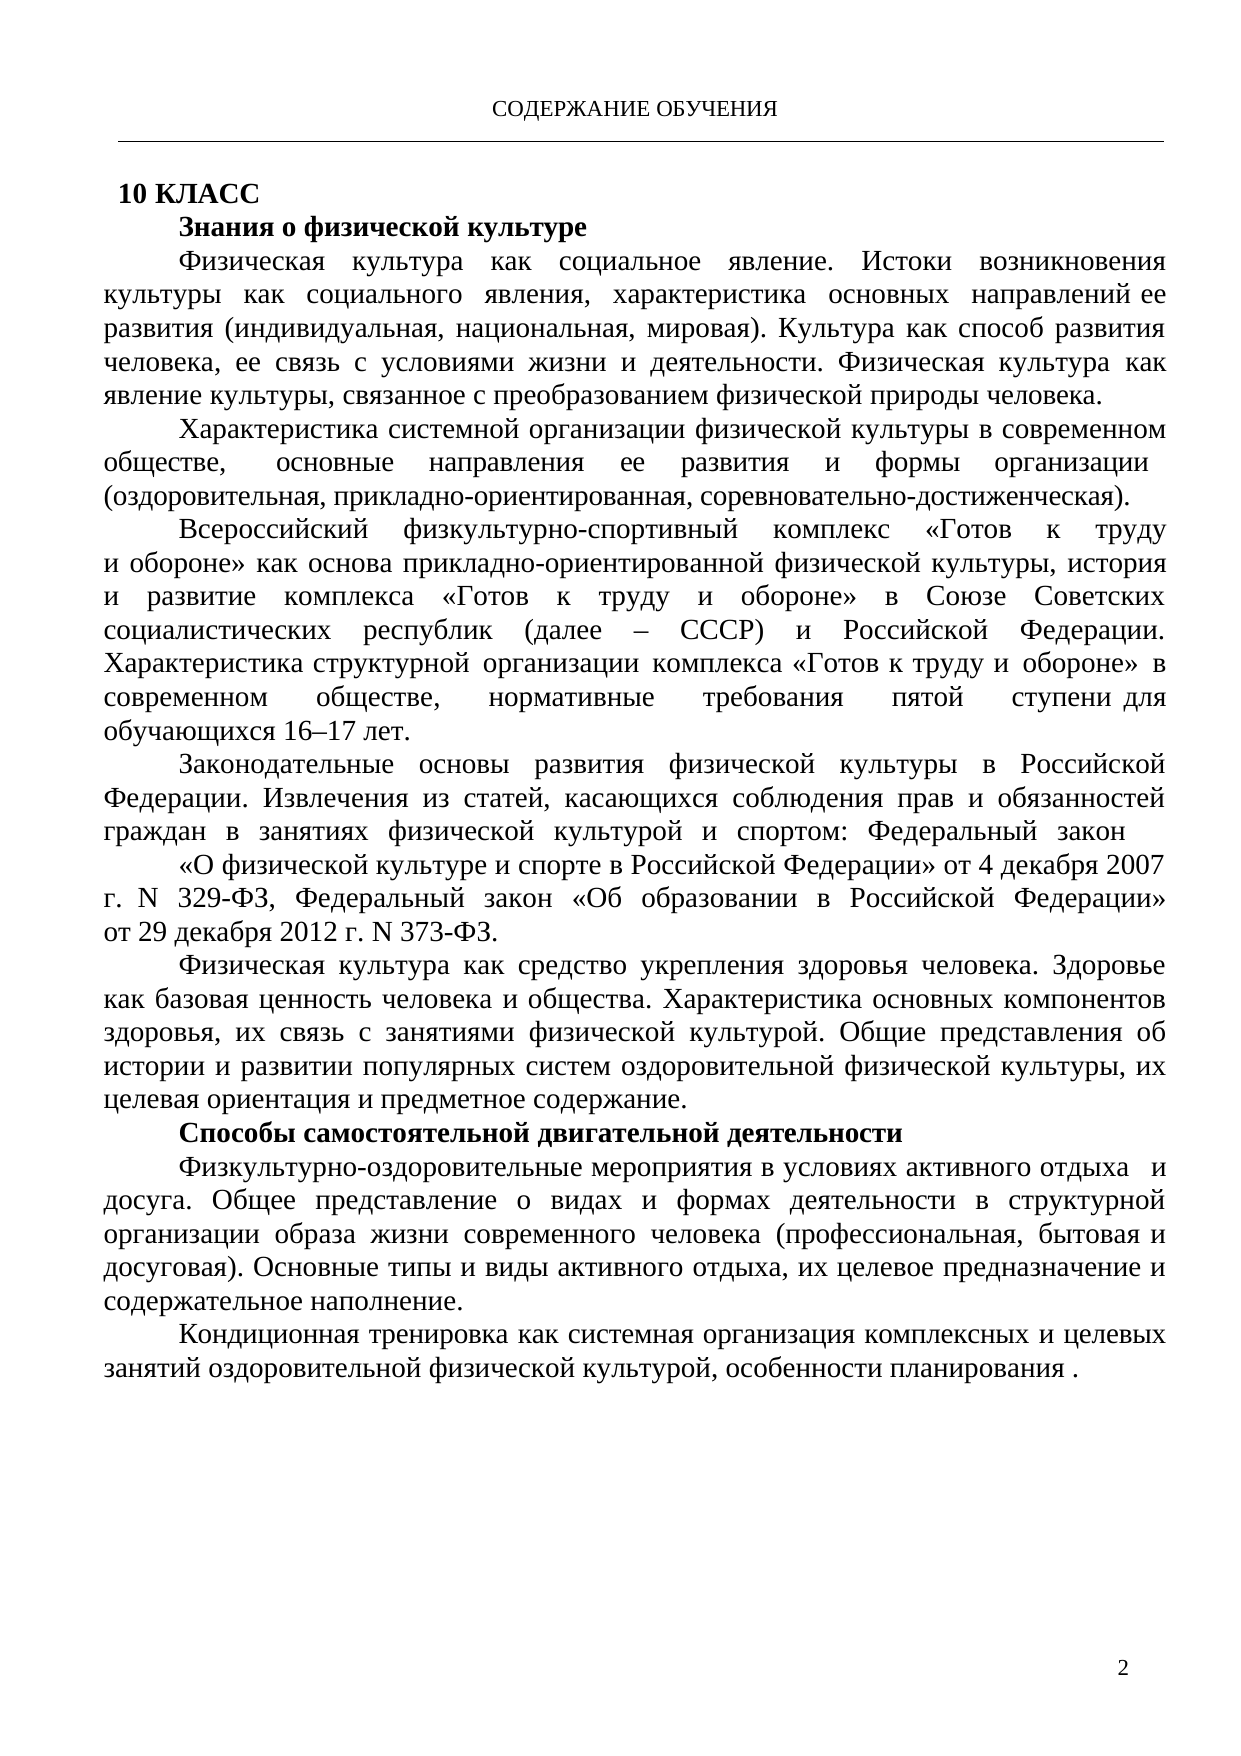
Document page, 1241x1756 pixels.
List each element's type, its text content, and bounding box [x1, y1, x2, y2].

text «О физической культуре и спорте в Российской Федерации» от 4 декабря 2007 г. N 329-ФЗ, Федеральный закон «Об образовании в Российской Федерации» от 29 декабря 2012 г. N 373-ФЗ. [103, 847, 1166, 947]
text Физическая культура как социальное явление. Истоки возникновения культуры как социального явления, характеристика основных направлений ее развития (индивидуальная, национальная, мировая). Культура как способ развития человека, ее связь с условиями жизни и деятельности. Физическая культура как явление культуры, связанное с преобразованием физической природы человека. [103, 243, 1166, 411]
text Кондиционная тренировка как системная организация комплексных и целевых занятий оздоровительной физической культурой, особенности планирования . [103, 1316, 1166, 1383]
text Способы самостоятельной двигательной деятельности [103, 1115, 1166, 1149]
text Всероссийский физкультурно-спортивный комплекс «Готов к труду и обороне» как основа прикладно-ориентированной физической культуры, история и развитие комплекса «Готов к труду и обороне» в Союзе Советских социалистических республик (далее – СССР) и Российской Федерации. Характеристика структурной организации комплекса «Готов к труду и обороне» в современном обществе, нормативные требования пятой ступени для обучающихся 16–17 лет. [103, 511, 1166, 746]
text Знания о физической культуре [103, 209, 1166, 243]
text Характеристика системной организации физической культуры в современном обществе, основные направления ее развития и формы организации (оздоровительная, прикладно-ориентированная, соревновательно-достиженческая). [103, 411, 1166, 511]
text Законодательные основы развития физической культуры в Российской Федерации. Извлечения из статей, касающихся соблюдения прав и обязанностей граждан в занятиях физической культурой и спортом: Федеральный закон [103, 746, 1166, 847]
list КЛАСС [118, 176, 1166, 209]
text СОДЕРЖАНИЕ ОБУЧЕНИЯ [103, 95, 1166, 121]
text Физкультурно-оздоровительные мероприятия в условиях активного отдыха и досуга. Общее представление о видах и формах деятельности в структурной организации образа жизни современного человека (профессиональная, бытовая и досуговая). Основные типы и виды активного отдыха, их целевое предназначение и содержательное наполнение. [103, 1149, 1166, 1316]
text Физическая культура как средство укрепления здоровья человека. Здоровье как базовая ценность человека и общества. Характеристика основных компонентов здоровья, их связь с занятиями физической культурой. Общие представления об истории и развитии популярных систем оздоровительной физической культуры, их целевая ориентация и предметное содержание. [103, 947, 1166, 1115]
